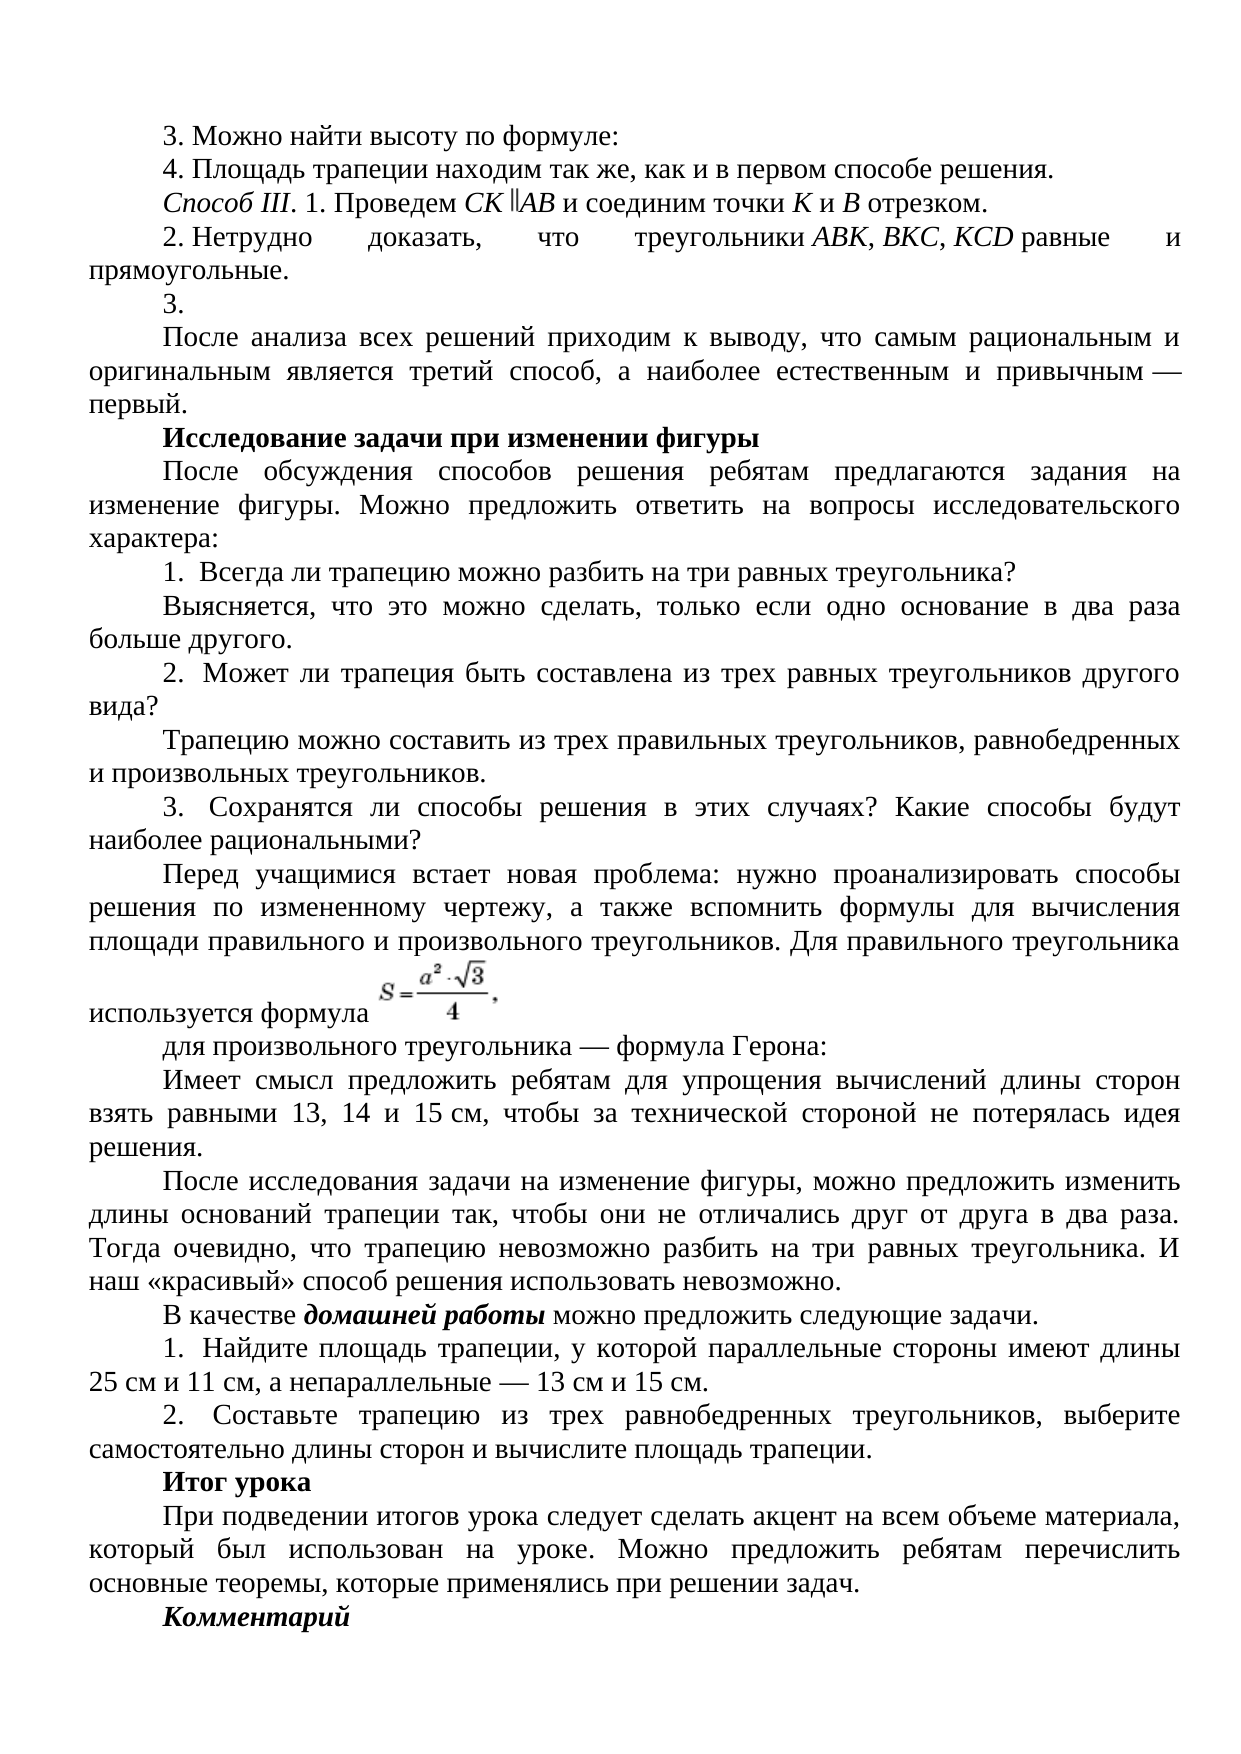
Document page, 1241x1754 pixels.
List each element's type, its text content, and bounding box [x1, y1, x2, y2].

text После анализа всех решений приходим к выводу, что самым рациональным и оригинальным является третий способ, а наиболее естественным и привычным — первый. [88, 319, 1181, 420]
text При подведении итогов урока следует сделать акцент на всем объеме материала, который был использован на уроке. Можно предложить ребятам перечислить основные теоремы, которые применялись при решении задач. [88, 1498, 1181, 1599]
text 2. Может ли трапеция быть составлена из трех равных треугольников другого вида? [88, 655, 1181, 722]
text Имеет смысл предложить ребятам для упрощения вычислений длины сторон взять равными 13, 14 и 15 см, чтобы за технической стороной не потерялась идея решения. [88, 1062, 1181, 1163]
text Трапецию можно составить из трех правильных треугольников, равнобедренных и произвольных треугольников. [88, 722, 1181, 789]
text 3. Можно найти высоту по формуле: [88, 118, 1181, 152]
text 3. [88, 286, 1181, 319]
text Выясняется, что это можно сделать, только если одно основание в два раза больше другого. [88, 588, 1181, 655]
text для произвольного треугольника — формула Герона: [88, 1028, 1181, 1062]
text После обсуждения способов решения ребятам предлагаются задания на изменение фигуры. Можно предложить ответить на вопросы исследовательского характера: [88, 453, 1181, 554]
text Перед учащимися встает новая проблема: нужно проанализировать способы решения по измененному чертежу, а также вспомнить формулы для вычисления площади правильного и произвольного треугольников. Для правильного треугольника используется формула [88, 856, 1181, 1028]
text 2. Нетрудно доказать, что треугольники АВK, ВKС, KСD равные и прямоугольные. [88, 219, 1181, 286]
text 1. Всегда ли трапецию можно разбить на три равных треугольника? [88, 554, 1181, 588]
text 3. Сохранятся ли способы решения в этих случаях? Какие способы будут наиболее рациональными? [88, 789, 1181, 856]
text 4. Площадь трапеции находим так же, как и в первом способе решения. [88, 152, 1181, 185]
text Способ III. 1. Проведем СK АВ и соединим точки K и B отрезком. [88, 185, 1181, 219]
picture [376, 956, 501, 1023]
text 1. Найдите площадь трапеции, у которой параллельные стороны имеют длины 25 см и 11 см, а непараллельные — 13 см и 15 см. [88, 1330, 1181, 1397]
text 2. Составьте трапецию из трех равнобедренных треугольников, выберите самостоятельно длины сторон и вычислите площадь трапеции. [88, 1397, 1181, 1464]
picture [510, 187, 520, 213]
text В качестве домашней работы можно предложить следующие задачи. [88, 1297, 1181, 1330]
text После исследования задачи на изменение фигуры, можно предложить изменить длины оснований трапеции так, чтобы они не отличались друг от друга в два раза. Тогда очевидно, что трапецию невозможно разбить на три равных треугольника. И наш «красивый» способ решения использовать невозможно. [88, 1163, 1181, 1297]
text Исследование задачи при изменении фигуры [88, 420, 1181, 453]
text Итог урока [88, 1464, 1181, 1498]
text Комментарий [88, 1599, 1181, 1632]
